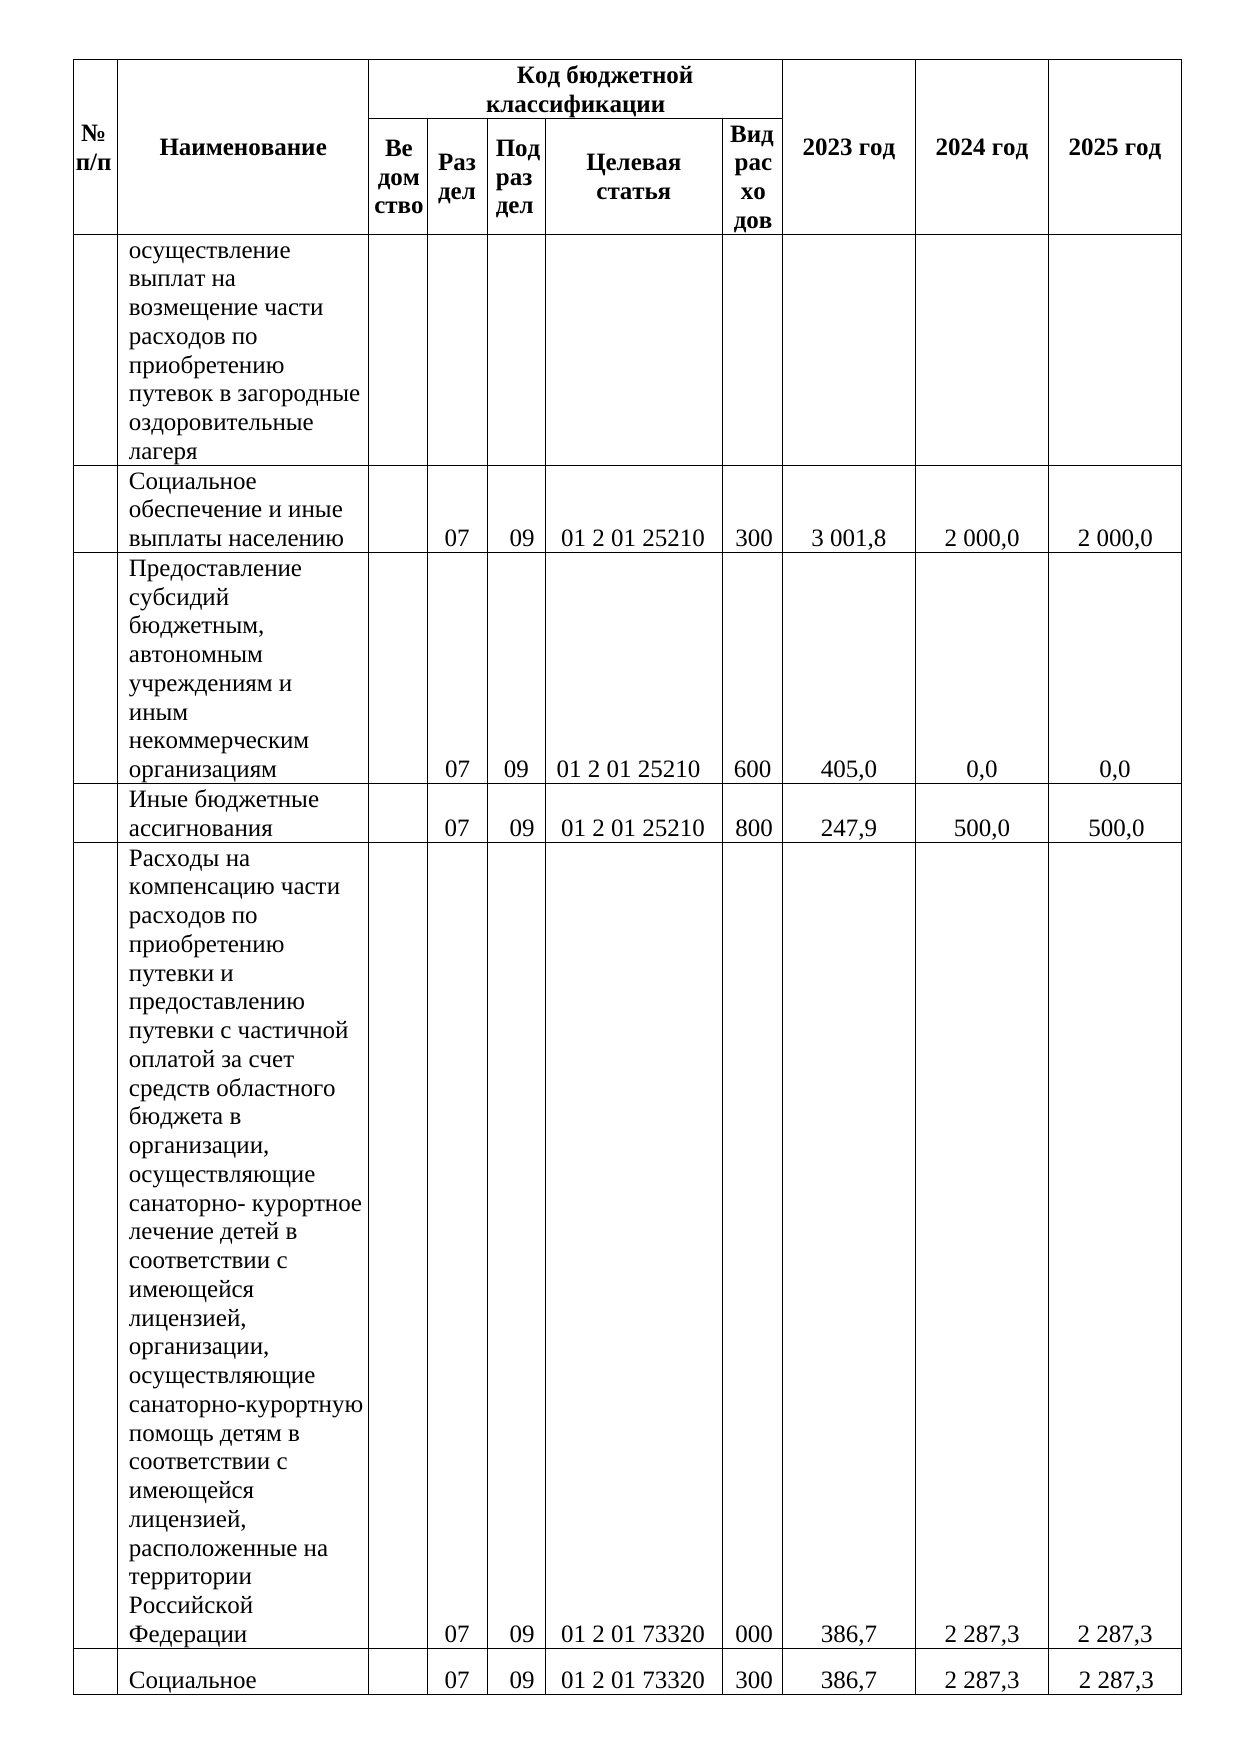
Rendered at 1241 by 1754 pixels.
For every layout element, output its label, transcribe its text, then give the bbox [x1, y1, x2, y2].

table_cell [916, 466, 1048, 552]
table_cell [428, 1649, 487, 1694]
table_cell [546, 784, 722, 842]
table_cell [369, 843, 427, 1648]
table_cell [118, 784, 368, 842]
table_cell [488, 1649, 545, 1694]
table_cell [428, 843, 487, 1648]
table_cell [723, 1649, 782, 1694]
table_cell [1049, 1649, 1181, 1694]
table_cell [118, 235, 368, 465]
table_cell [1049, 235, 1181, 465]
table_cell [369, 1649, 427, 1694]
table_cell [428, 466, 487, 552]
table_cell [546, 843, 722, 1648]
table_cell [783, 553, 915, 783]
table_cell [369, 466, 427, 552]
table_header 2024 год [916, 60, 1048, 234]
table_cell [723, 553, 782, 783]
table_header Код бюджетной классификации [369, 60, 782, 118]
table_cell Целевая статья [546, 119, 722, 234]
table_cell Раз дел [428, 119, 487, 234]
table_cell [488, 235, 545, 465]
table_cell Ве дом ство [369, 119, 427, 234]
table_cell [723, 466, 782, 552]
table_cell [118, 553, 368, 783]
table_header 2023 год [783, 60, 915, 234]
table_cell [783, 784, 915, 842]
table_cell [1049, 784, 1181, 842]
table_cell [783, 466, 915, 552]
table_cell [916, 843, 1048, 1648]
table_cell Под раз дел [488, 119, 545, 234]
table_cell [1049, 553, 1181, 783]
table_header 2025 год [1049, 60, 1181, 234]
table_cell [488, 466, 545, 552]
table_header Наименование [118, 60, 368, 234]
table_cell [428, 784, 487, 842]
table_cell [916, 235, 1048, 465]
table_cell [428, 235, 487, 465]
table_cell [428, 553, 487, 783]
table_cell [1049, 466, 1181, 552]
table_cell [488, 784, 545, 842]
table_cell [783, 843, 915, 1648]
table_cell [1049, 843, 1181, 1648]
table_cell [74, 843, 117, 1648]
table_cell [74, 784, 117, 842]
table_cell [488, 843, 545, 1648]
table_header № п/п [74, 60, 117, 234]
table_cell Вид рас хо дов [723, 119, 782, 234]
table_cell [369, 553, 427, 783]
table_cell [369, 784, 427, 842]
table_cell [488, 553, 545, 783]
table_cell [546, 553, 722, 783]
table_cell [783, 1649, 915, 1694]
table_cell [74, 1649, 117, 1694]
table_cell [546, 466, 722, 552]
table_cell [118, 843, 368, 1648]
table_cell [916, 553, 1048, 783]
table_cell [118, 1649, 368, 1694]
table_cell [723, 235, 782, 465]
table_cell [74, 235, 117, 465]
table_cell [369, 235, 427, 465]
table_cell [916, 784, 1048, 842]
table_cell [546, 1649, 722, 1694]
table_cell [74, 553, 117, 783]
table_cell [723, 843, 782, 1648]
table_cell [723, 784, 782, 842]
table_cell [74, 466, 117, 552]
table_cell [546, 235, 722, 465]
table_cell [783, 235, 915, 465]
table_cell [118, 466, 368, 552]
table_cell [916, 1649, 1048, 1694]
